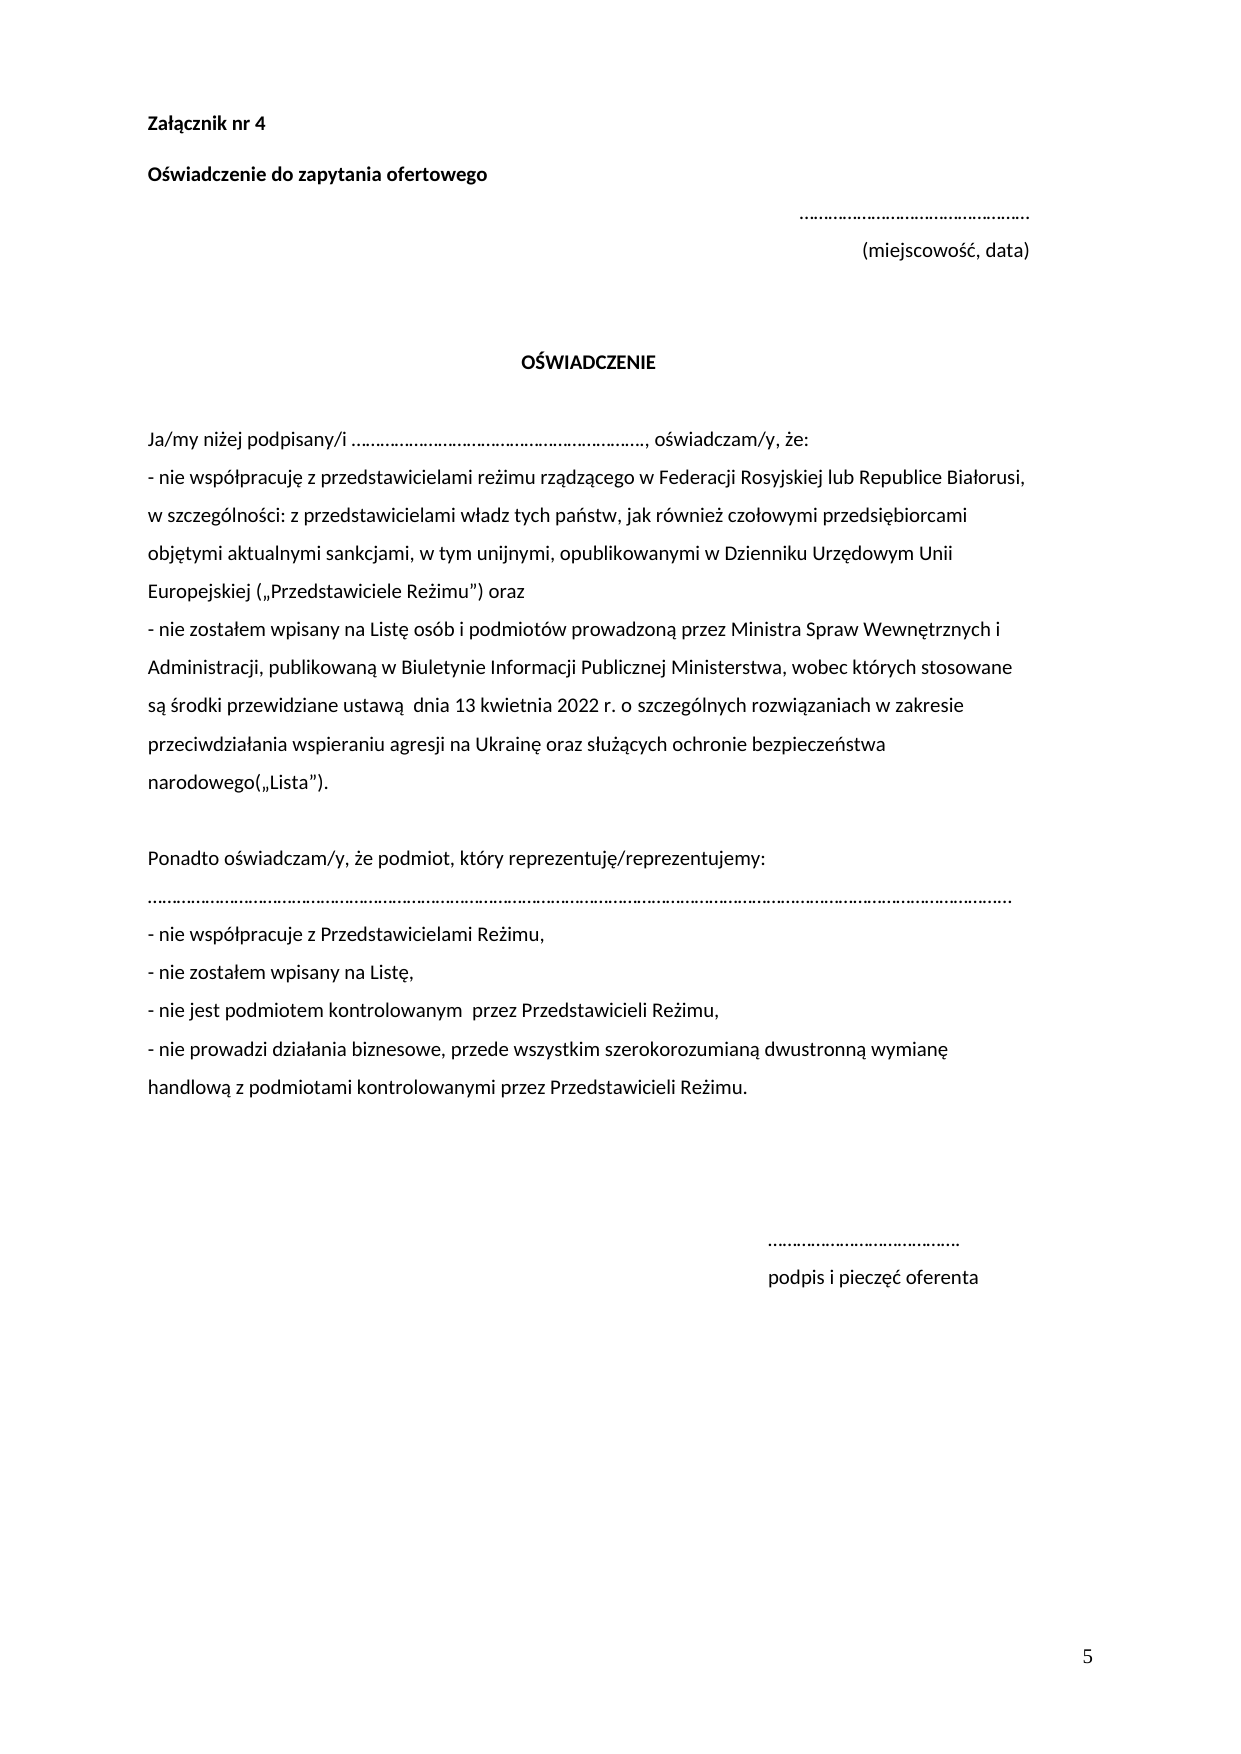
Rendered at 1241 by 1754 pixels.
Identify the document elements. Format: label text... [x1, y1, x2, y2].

text - nie współpracuję z przedstawicielami reżimu rządzącego w Federacji Rosyjskiej lub Republice Białorusi, w szczególności: z przedstawicielami władz tych państw, jak również czołowymi przedsiębiorcami objętymi aktualnymi sankcjami, w tym unijnymi, opublikowanymi w Dzienniku Urzędowym Unii Europejskiej („Przedstawiciele Reżimu”) oraz [148, 464, 1029, 604]
text - nie zostałem wpisany na Listę osób i podmiotów prowadzoną przez Ministra Spraw Wewnętrznych i Administracji, publikowaną w Biuletynie Informacji Publicznej Ministerstwa, wobec których stosowane są środki przewidziane ustawą dnia 13 kwietnia 2022 r. o szczególnych rozwiązaniach w zakresie przeciwdziałania wspieraniu agresji na Ukrainę oraz służących ochronie bezpieczeństwa narodowego(„Lista”). [148, 616, 1029, 794]
text Ja/my niżej podpisany/i ……………………………………………………., oświadczam/y, że: [148, 426, 1029, 451]
text OŚWIADCZENIE [148, 349, 1029, 375]
text …………………………………. [148, 1226, 1029, 1252]
text Załącznik nr 4 [148, 110, 1029, 136]
text ………………………………………… [148, 199, 1029, 224]
text Ponadto oświadczam/y, że podmiot, który reprezentuję/reprezentujemy: [148, 845, 1029, 871]
text ……………………………………………………………………………………………………………………………………………………………... [148, 883, 1029, 909]
text podpis i pieczęć oferenta [148, 1264, 1029, 1290]
text - nie współpracuje z Przedstawicielami Reżimu, [148, 921, 1029, 947]
text (miejscowość, data) [148, 237, 1029, 263]
text - nie zostałem wpisany na Listę, [148, 959, 1029, 985]
text - nie jest podmiotem kontrolowanym przez Przedstawicieli Reżimu, [148, 998, 1029, 1023]
text Oświadczenie do zapytania ofertowego [148, 161, 1029, 186]
text - nie prowadzi działania biznesowe, przede wszystkim szerokorozumianą dwustronną wymianę handlową z podmiotami kontrolowanymi przez Przedstawicieli Reżimu. [148, 1036, 1029, 1099]
